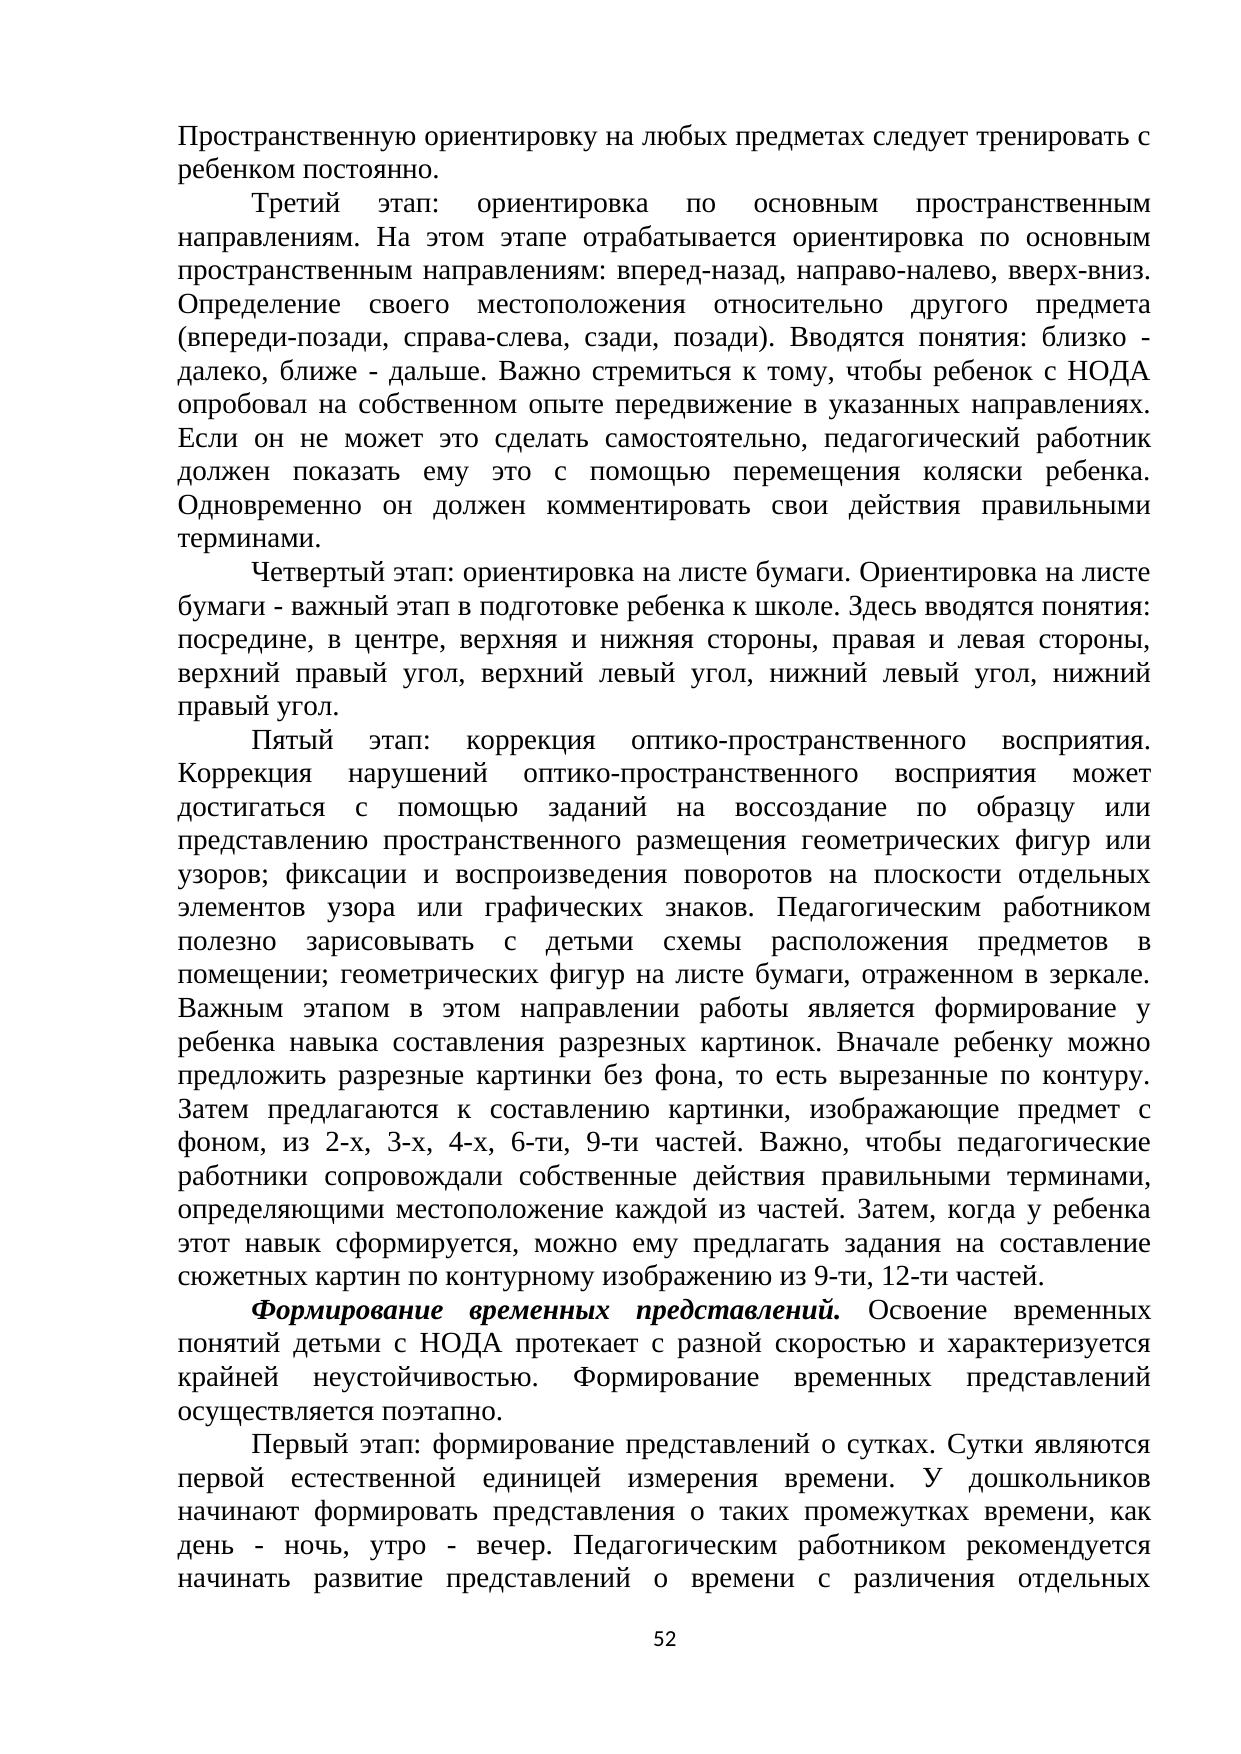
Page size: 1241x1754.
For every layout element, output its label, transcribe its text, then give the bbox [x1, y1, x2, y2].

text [177, 1426, 1152, 1594]
text Пятый этап: коррекция оптико-пространственного восприятия. Коррекция нарушений оптико-пространственного восприятия может достигаться с помощью заданий на воссоздание по образцу или представлению пространственного размещения геометрических фигур или узоров; фиксации и воспроизведения поворотов на плоскости отдельных элементов узора или графических знаков. Педагогическим работником полезно зарисовывать с детьми схемы расположения предметов в помещении; геометрических фигур на листе бумаги, отраженном в зеркале. Важным этапом в этом направлении работы является формирование у ребенка навыка составления разрезных картинок. Вначале ребенку можно предложить разрезные картинки без фона, то есть вырезанные по контуру. Затем предлагаются к составлению картинки, изображающие предмет с фоном, из 2-х, 3-х, 4-х, 6-ти, 9-ти частей. Важно, чтобы педагогические работники сопровождали собственные действия правильными терминами, определяющими местоположение каждой из частей. Затем, когда у ребенка этот навык сформируется, можно ему предлагать задания на составление сюжетных картин по контурному изображению из 9-ти, 12-ти частей. [177, 722, 1152, 1292]
text Третий этап: ориентировка по основным пространственным направлениям. На этом этапе отрабатывается ориентировка по основным пространственным направлениям: вперед-назад, направо-налево, вверх-вниз. Определение своего местоположения относительно другого предмета (впереди-позади, справа-слева, сзади, позади). Вводятся понятия: близко - далеко, ближе - дальше. Важно стремиться к тому, чтобы ребенок с НОДА опробовал на собственном опыте передвижение в указанных направлениях. Если он не может это сделать самостоятельно, педагогический работник должен показать ему это с помощью перемещения коляски ребенка. Одновременно он должен комментировать свои действия правильными терминами. [177, 185, 1152, 554]
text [177, 118, 1152, 185]
text Четвертый этап: ориентировка на листе бумаги. Ориентировка на листе бумаги - важный этап в подготовке ребенка к школе. Здесь вводятся понятия: посредине, в центре, верхняя и нижняя стороны, правая и левая стороны, верхний правый угол, верхний левый угол, нижний левый угол, нижний правый угол. [177, 554, 1152, 722]
text Формирование временных представлений. Освоение временных понятий детьми с НОДА протекает с разной скоростью и характеризуется крайней неустойчивостью. Формирование временных представлений осуществляется поэтапно. [177, 1292, 1152, 1426]
